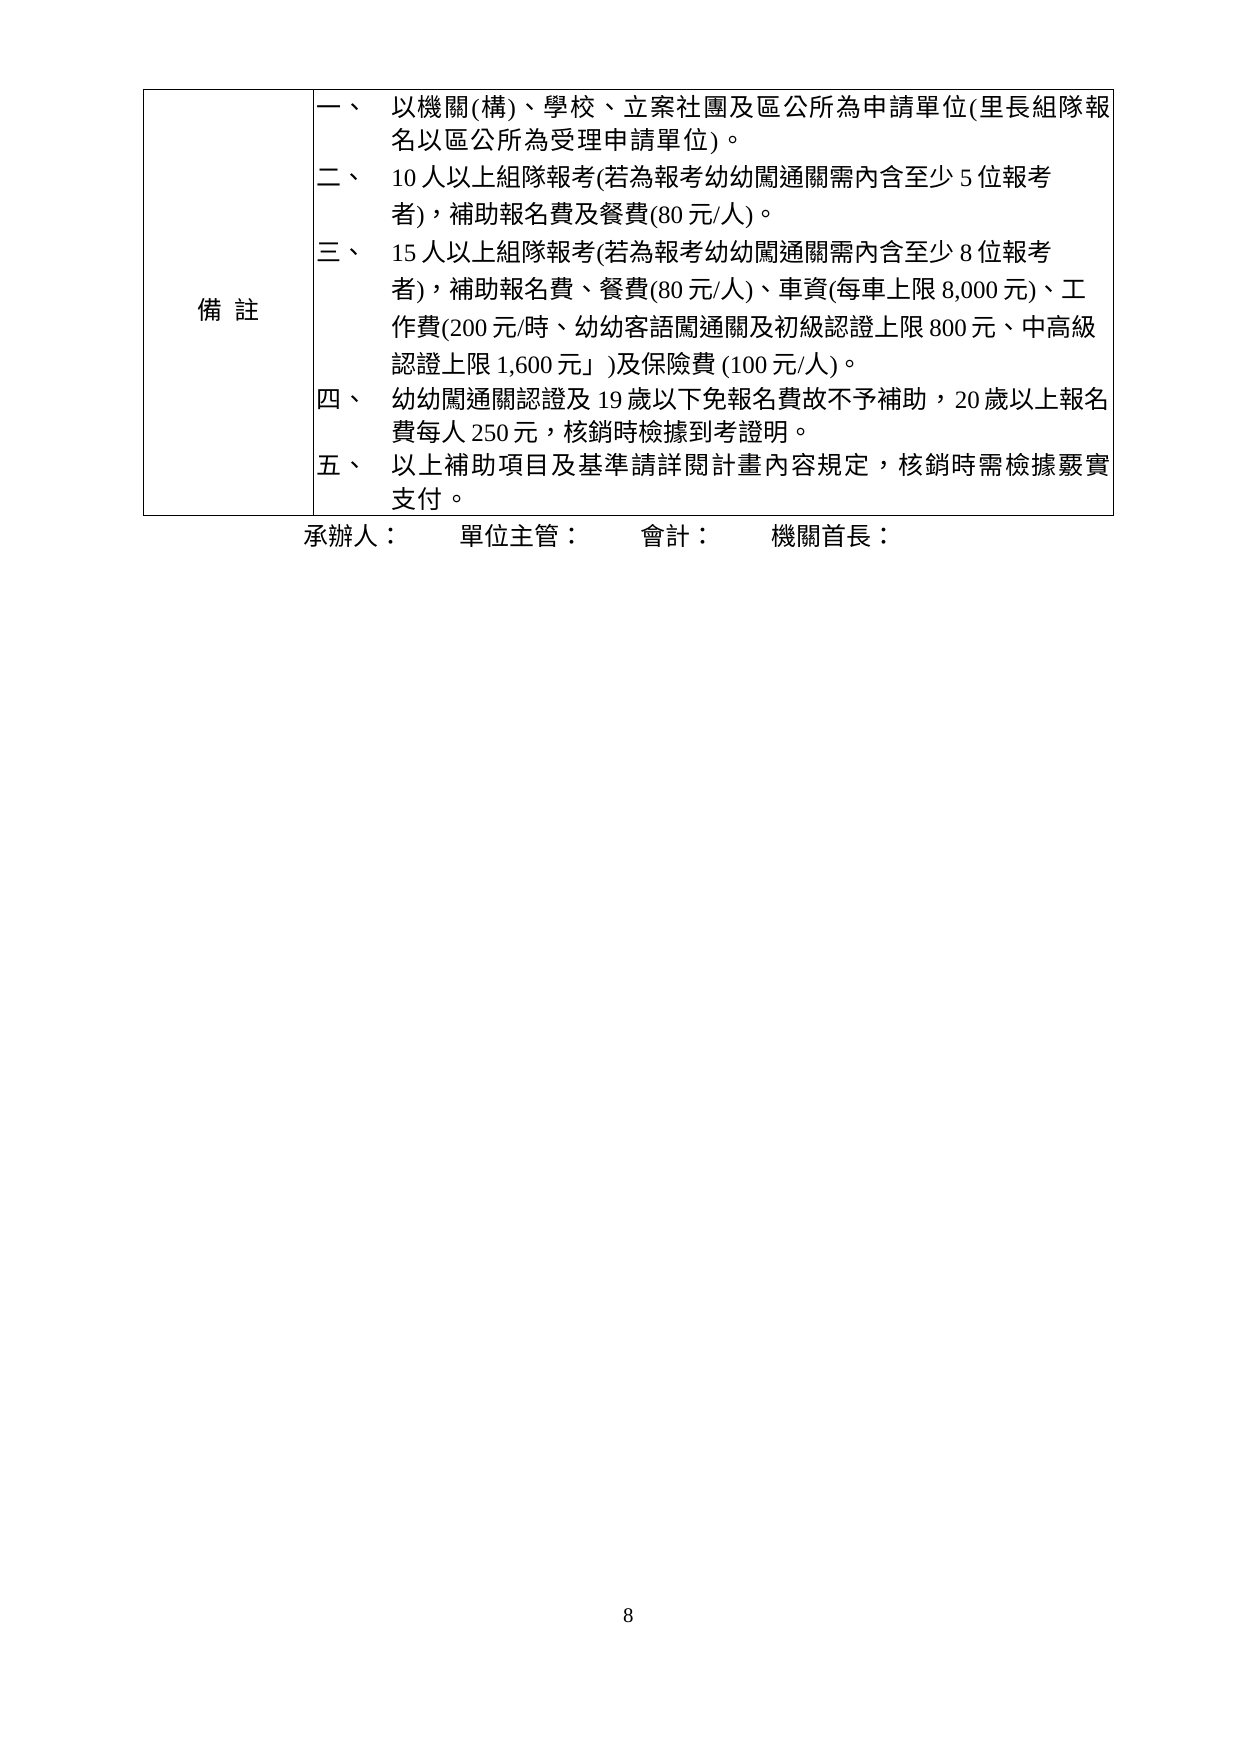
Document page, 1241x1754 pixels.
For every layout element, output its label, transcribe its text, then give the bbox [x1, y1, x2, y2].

table_cell 備 註 [144, 90, 313, 515]
table_cell 以機關(構)、學校、立案社團及區公所為申請單位(里長組隊報名以區公所為受理申請單位)。 10人以上組隊報考(若為報考幼幼闖通關需內含至少5位報考者)，補助報名費及餐費(80元/人)。 15人以上組隊報考(若為報考幼幼闖通關需內含至少8位報考者)，補助報名費、餐費(80元/人)、車資(每車上限8,000元)、工作費(200元/時、幼幼客語闖通關及初級認證上限800元、中高級認證上限1,600元」)及保險費 (100元/人)。 幼幼闖通關認證及19歲以下免報名費故不予補助，20歲以上報名費每人250元，核銷時檢據到考證明。 以上補助項目及基準請詳閱計畫內容規定，核銷時需檢據覈實支付。 [314, 90, 1113, 515]
text 承辦人： 單位主管： 會計： 機關首長： [75, 516, 1181, 553]
